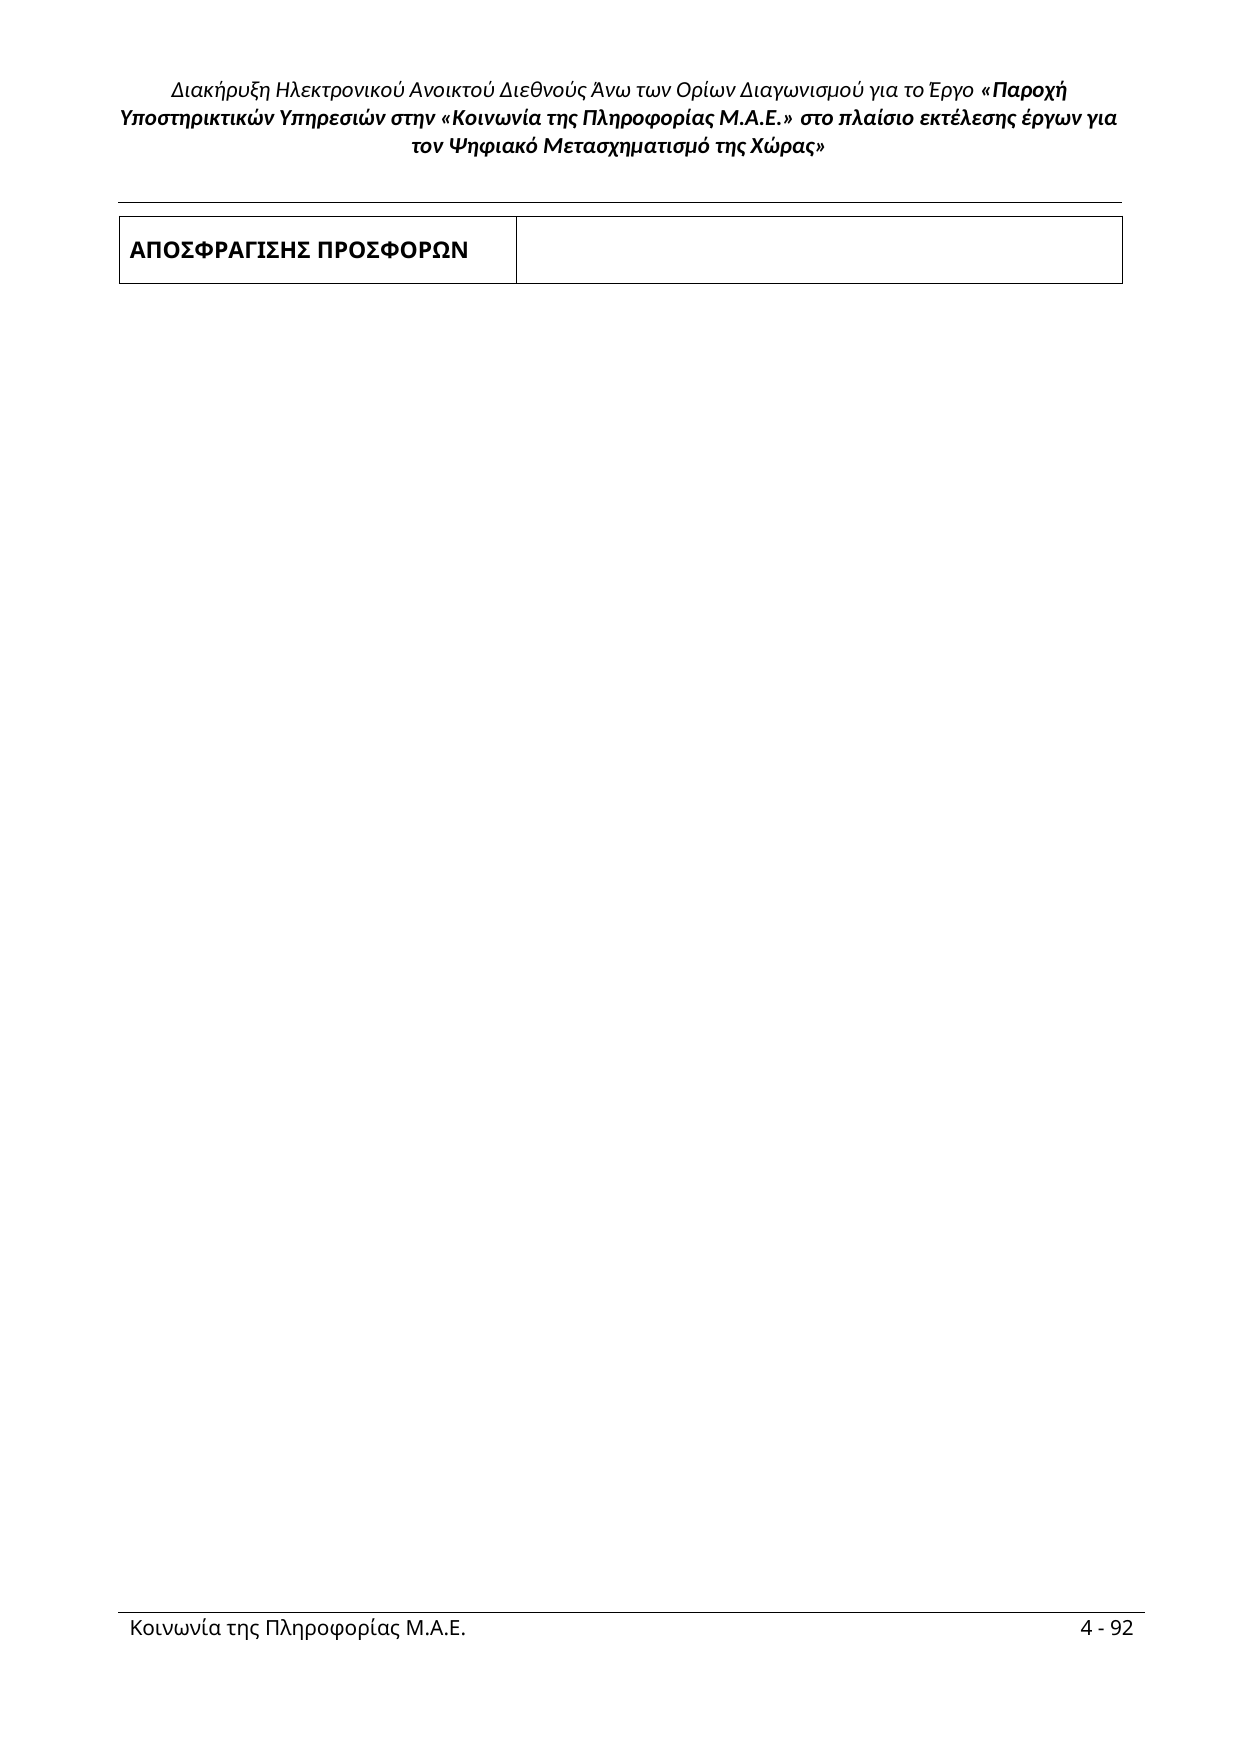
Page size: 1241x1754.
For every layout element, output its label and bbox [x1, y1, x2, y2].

table_cell [120, 217, 516, 283]
table_cell [517, 217, 1122, 283]
